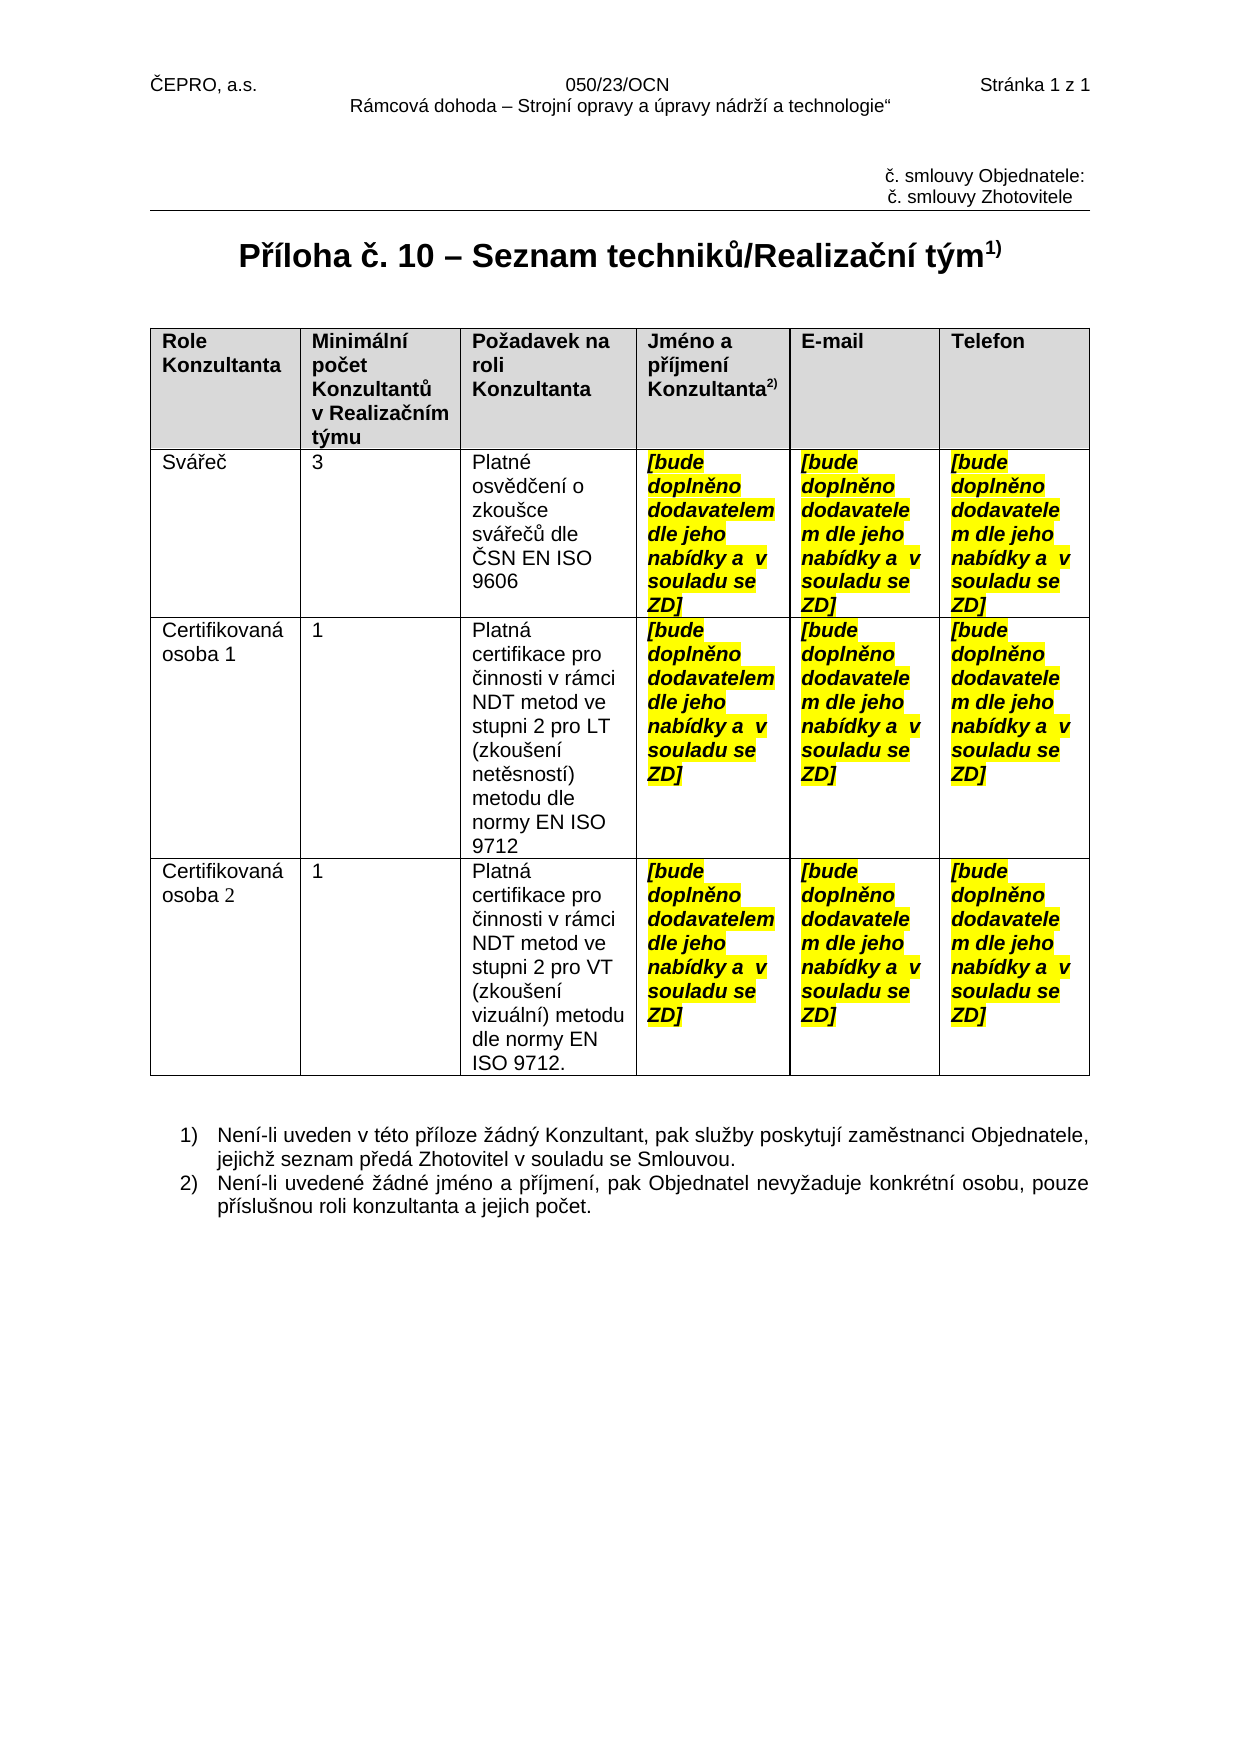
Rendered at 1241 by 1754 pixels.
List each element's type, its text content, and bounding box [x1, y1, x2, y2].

table_cell [bude doplněno dodavatelem dle jeho nabídky a v souladu se ZD] [791, 618, 939, 858]
table_header Jméno a příjmení Konzultanta2) [637, 329, 789, 448]
table_header Minimální počet Konzultantů v Realizačním týmu [301, 329, 460, 448]
table_cell Platná certifikace pro činnosti v rámci NDT metod ve stupni 2 pro LT (zkoušení netěsností) metodu dle normy EN ISO 9712 [461, 618, 636, 858]
table_cell [bude doplněno dodavatelem dle jeho nabídky a v souladu se ZD] [791, 450, 939, 617]
table_cell Platná certifikace pro činnosti v rámci NDT metod ve stupni 2 pro VT (zkoušení vizuální) metodu dle normy EN ISO 9712. [461, 859, 636, 1074]
table_header Telefon [940, 329, 1089, 448]
table_header E-mail [791, 329, 939, 448]
table_cell Certifikovaná osoba 2 [151, 859, 300, 1074]
table_cell 1 [301, 618, 460, 858]
table_cell Platné osvědčení o zkoušce svářečů dle ČSN EN ISO 9606 [461, 450, 636, 617]
table_cell [bude doplněno dodavatelem dle jeho nabídky a v souladu se ZD] [940, 859, 1089, 1074]
table_cell [bude doplněno dodavatelem dle jeho nabídky a v souladu se ZD] [637, 618, 789, 858]
list Není-li uveden v této příloze žádný Konzultant, pak služby poskytují zaměstnanci Objednatele, jejichž seznam předá Zhotovitel v souladu se Smlouvou. [179, 1122, 1090, 1170]
table_cell [bude doplněno dodavatelem dle jeho nabídky a v souladu se ZD] [791, 859, 939, 1074]
table_header Role Konzultanta [151, 329, 300, 448]
table_cell 3 [301, 450, 460, 617]
table_cell [bude doplněno dodavatelem dle jeho nabídky a v souladu se ZD] [940, 450, 1089, 617]
table_header Požadavek na roli Konzultanta [461, 329, 636, 448]
table_cell [bude doplněno dodavatelem dle jeho nabídky a v souladu se ZD] [637, 859, 789, 1074]
table_cell Svářeč [151, 450, 300, 617]
table_cell [bude doplněno dodavatelem dle jeho nabídky a v souladu se ZD] [940, 618, 1089, 858]
table_cell 1 [301, 859, 460, 1074]
table_cell Certifikovaná osoba 1 [151, 618, 300, 858]
subtitle Příloha č. 10 – Seznam techniků/Realizační tým1) [150, 236, 1090, 274]
list Není-li uvedené žádné jméno a příjmení, pak Objednatel nevyžaduje konkrétní osobu, pouze příslušnou roli konzultanta a jejich počet. [179, 1170, 1090, 1218]
table_cell [bude doplněno dodavatelem dle jeho nabídky a v souladu se ZD] [637, 450, 789, 617]
